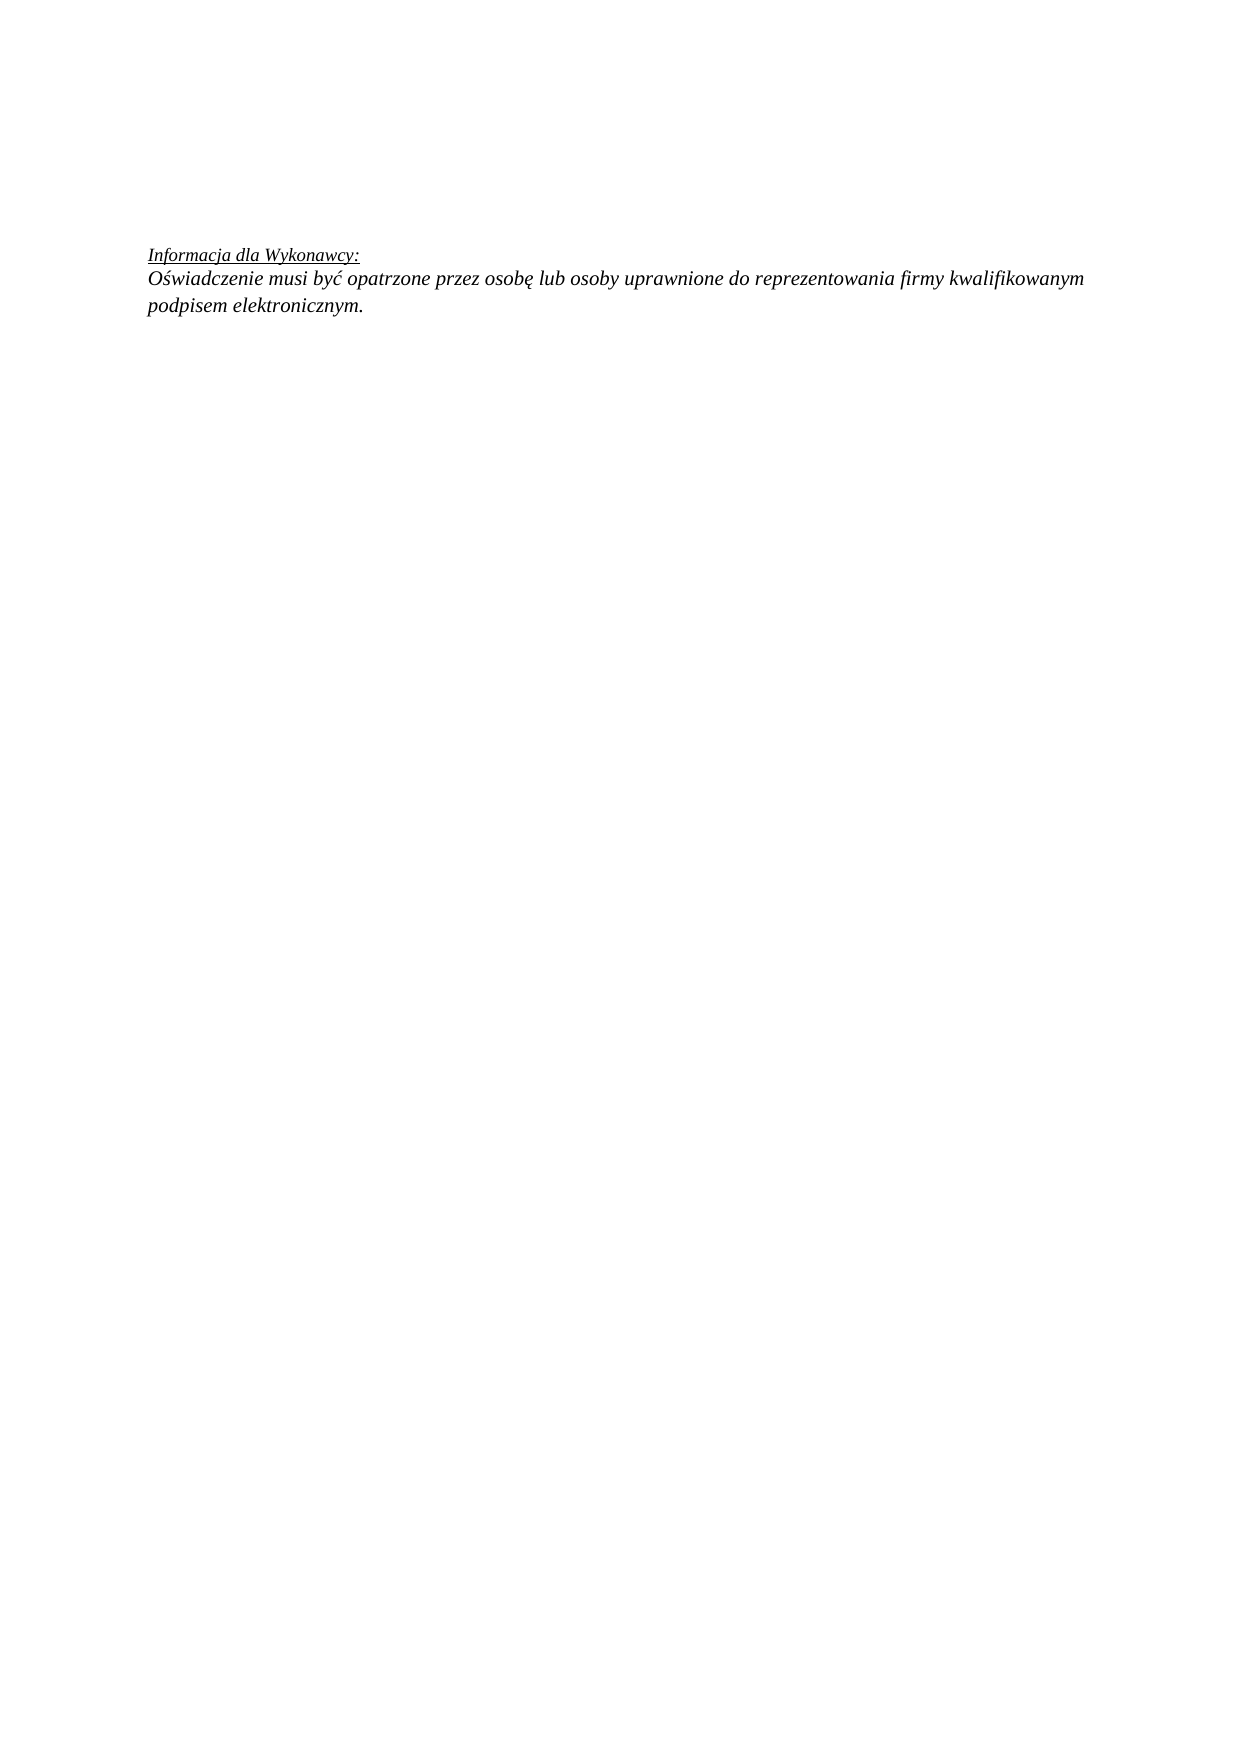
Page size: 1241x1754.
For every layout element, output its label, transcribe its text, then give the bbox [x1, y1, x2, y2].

text Informacja dla Wykonawcy: [148, 244, 1093, 265]
text Oświadczenie musi być opatrzone przez osobę lub osoby uprawnione do reprezentowania firmy kwalifikowanym podpisem elektronicznym. [148, 265, 1093, 317]
